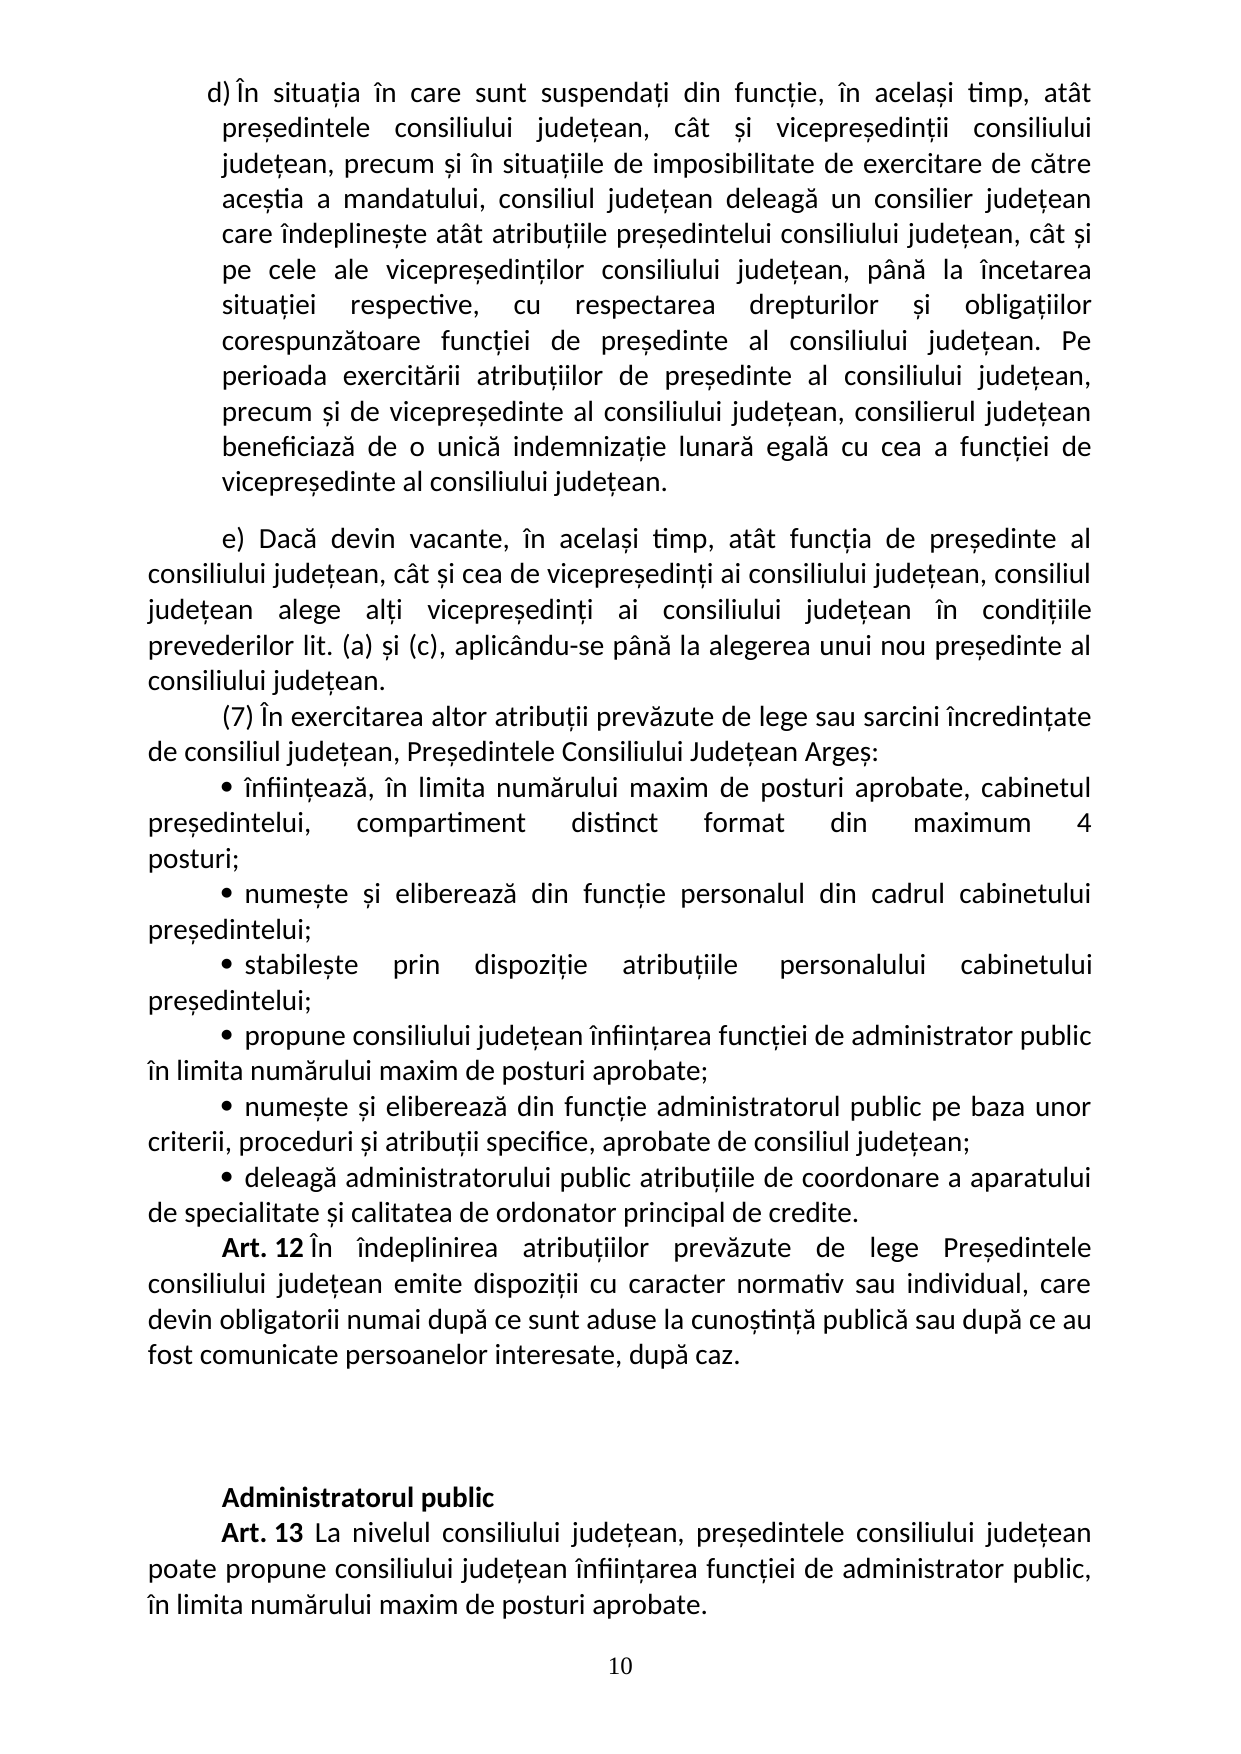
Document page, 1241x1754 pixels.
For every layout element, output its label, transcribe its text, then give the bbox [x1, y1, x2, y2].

text Administratorul public [148, 1479, 1092, 1514]
list propune consiliului judeţean înfiinţarea funcţiei de administrator public în limita numărului maxim de posturi aprobate; [148, 1017, 1092, 1088]
text (7) În exercitarea altor atribuţii prevăzute de lege sau sarcini încredinţate de consiliul judeţean, Preşedintele Consiliului Judeţean Argeş: [148, 698, 1092, 769]
list înfiinţează, în limita numărului maxim de posturi aprobate, cabinetul preşedintelui, compartiment distinct format din maximum 4 posturi; [148, 769, 1092, 875]
list deleagă administratorului public atribuţiile de coordonare a aparatului de specialitate şi calitatea de ordonator principal de credite. [148, 1159, 1092, 1229]
text Art. 13 La nivelul consiliului judeţean, preşedintele consiliului judeţean poate propune consiliului judeţean înfiinţarea funcţiei de administrator public, în limita numărului maxim de posturi aprobate. [148, 1514, 1092, 1621]
list stabileşte prin dispoziţie atribuţiile personalului cabinetului preşedintelui; [148, 946, 1092, 1017]
text Art. 12 În îndeplinirea atribuţiilor prevăzute de lege Preşedintele consiliului judeţean emite dispoziţii cu caracter normativ sau individual, care devin obligatorii numai după ce sunt aduse la cunoştinţă publică sau după ce au fost comunicate persoanelor interesate, după caz. [148, 1229, 1092, 1372]
text e) Dacă devin vacante, în acelaşi timp, atât funcţia de preşedinte al consiliului judeţean, cât şi cea de vicepreşedinţi ai consiliului judeţean, consiliul judeţean alege alţi vicepreşedinţi ai consiliului judeţean în condiţiile prevederilor lit. (a) şi (c), aplicându-se până la alegerea unui nou preşedinte al consiliului judeţean. [148, 520, 1092, 698]
list În situaţia în care sunt suspendaţi din funcţie, în acelaşi timp, atât preşedintele consiliului judeţean, cât şi vicepreşedinţii consiliului judeţean, precum şi în situaţiile de imposibilitate de exercitare de către aceştia a mandatului, consiliul judeţean deleagă un consilier judeţean care îndeplineşte atât atribuţiile preşedintelui consiliului judeţean, cât şi pe cele ale vicepreşedinţilor consiliului judeţean, până la încetarea situaţiei respective, cu respectarea drepturilor şi obligaţiilor corespunzătoare funcţiei de preşedinte al consiliului judeţean. Pe perioada exercitării atribuţiilor de preşedinte al consiliului judeţean, precum şi de vicepreşedinte al consiliului judeţean, consilierul judeţean beneficiază de o unică indemnizaţie lunară egală cu cea a funcţiei de vicepreşedinte al consiliului judeţean. [207, 74, 1092, 499]
list numeşte şi eliberează din funcţie administratorul public pe baza unor criterii, proceduri şi atribuţii specifice, aprobate de consiliul judeţean; [148, 1088, 1092, 1159]
list numeşte şi eliberează din funcţie personalul din cadrul cabinetului preşedintelui; [148, 875, 1092, 946]
